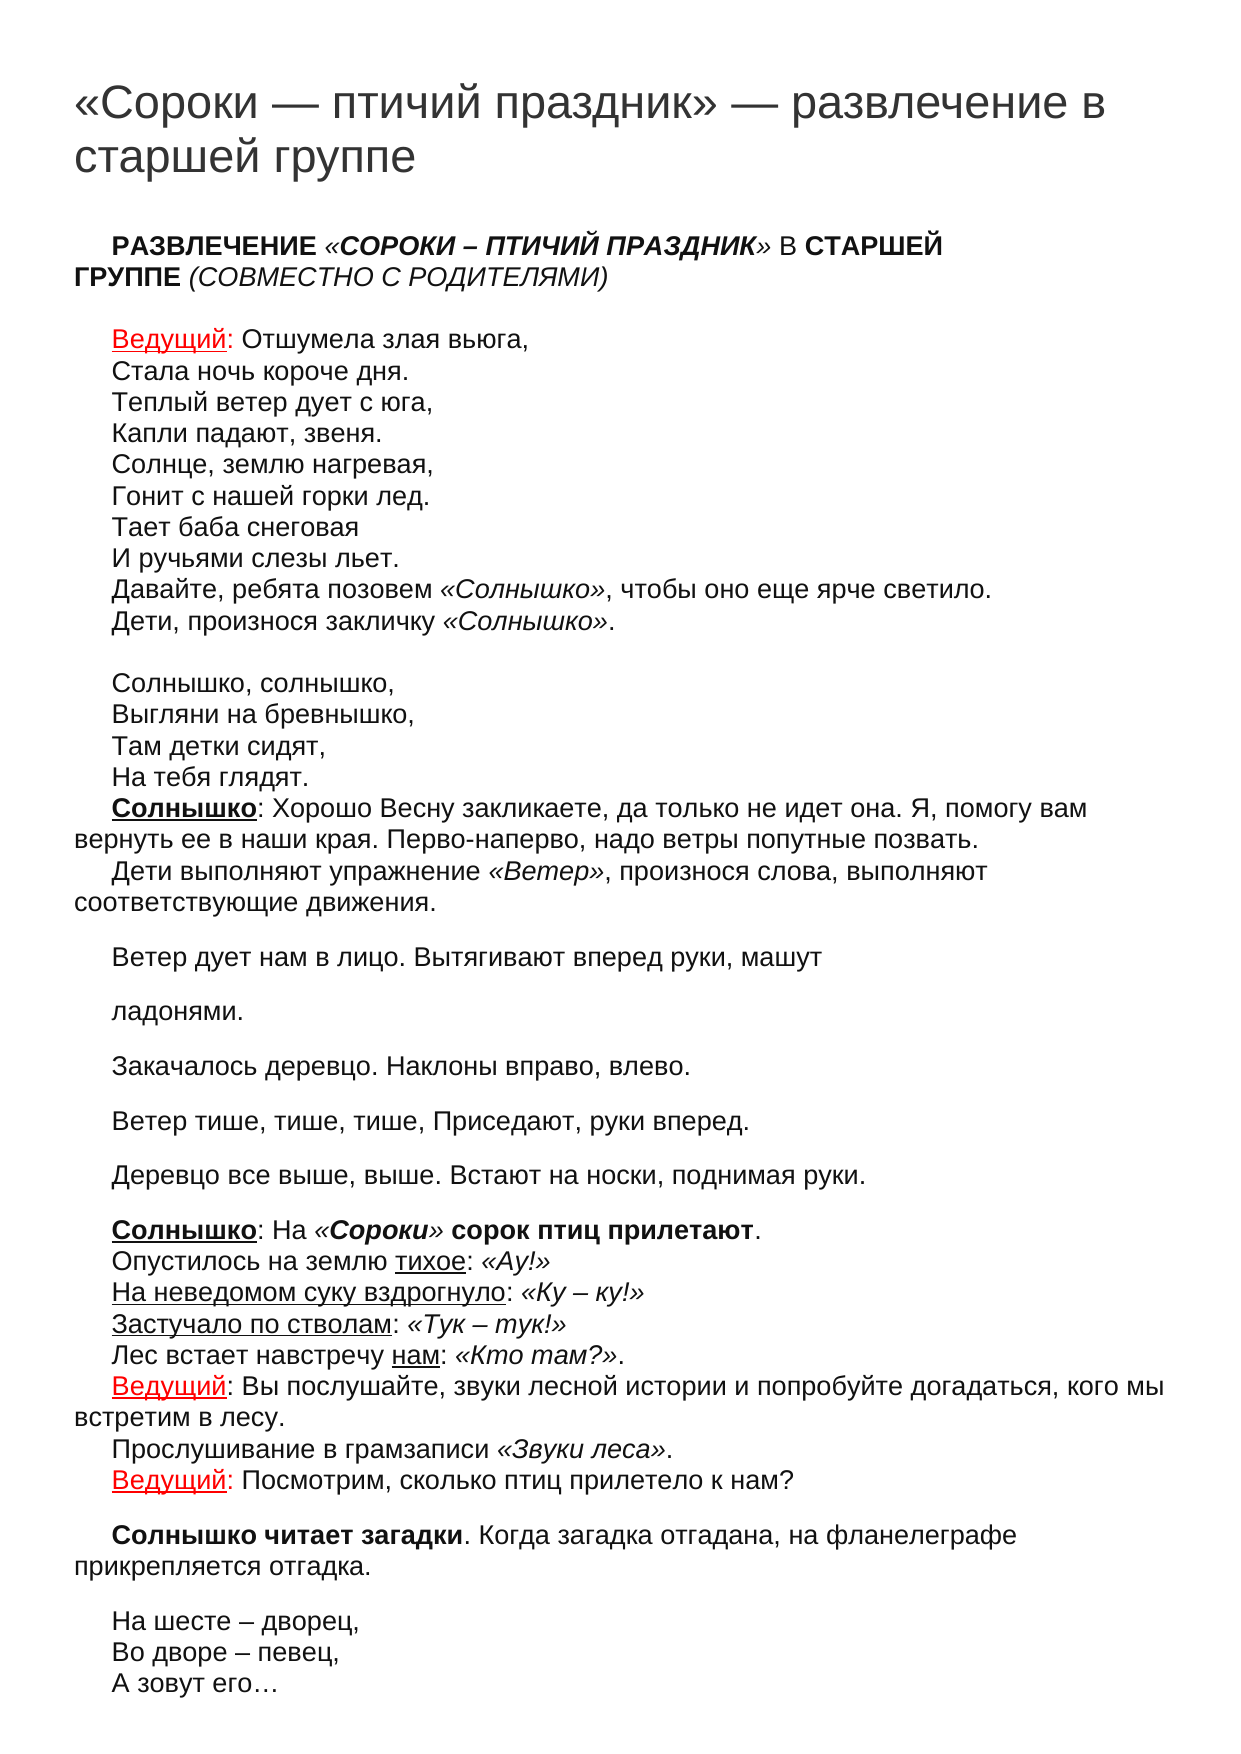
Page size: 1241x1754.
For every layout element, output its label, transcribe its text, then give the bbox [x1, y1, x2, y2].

text Там детки сидят, [74, 729, 1181, 761]
text Дети выполняют упражнение «Ветер», произнося слова, выполняют соответствующие движения. [74, 854, 1181, 917]
text Закачалось деревцо. Наклоны вправо, влево. [74, 1050, 1181, 1081]
text «Сороки — птичий праздник» — развлечение в старшей группе [74, 75, 1181, 183]
text Солнышко: На «Сороки» сорок птиц прилетают. [74, 1214, 1181, 1245]
text Стала ночь короче дня. [74, 354, 1181, 386]
text Солнышко: Хорошо Весну закликаете, да только не идет она. Я, помогу вам вернуть ее в наши края. Перво-наперво, надо ветры попутные позвать. [74, 792, 1181, 854]
text Теплый ветер дует с юга, [74, 386, 1181, 417]
text Ветер тише, тише, тише, Приседают, руки вперед. [74, 1104, 1181, 1136]
text Выгляни на бревнышко, [74, 698, 1181, 729]
text ладонями. [74, 995, 1181, 1026]
text Лес встает навстречу нам: «Кто там?». [74, 1339, 1181, 1370]
text Дети, произнося закличку «Солнышко». [74, 604, 1181, 636]
text РАЗВЛЕЧЕНИЕ «СОРОКИ – ПТИЧИЙ ПРАЗДНИК» В СТАРШЕЙ ГРУППЕ (СОВМЕСТНО С РОДИТЕЛЯМИ) [74, 229, 1181, 292]
text На неведомом суку вздрогнуло: «Ку – ку!» [74, 1276, 1181, 1308]
text На тебя глядят. [74, 761, 1181, 792]
text Капли падают, звеня. [74, 417, 1181, 448]
text Деревцо все выше, выше. Встают на носки, поднимая руки. [74, 1159, 1181, 1191]
text Гонит с нашей горки лед. [74, 479, 1181, 511]
text Ветер дует нам в лицо. Вытягивают вперед руки, машут [74, 941, 1181, 972]
text Давайте, ребята позовем «Солнышко», чтобы оно еще ярче светило. [74, 573, 1181, 604]
text Ведущий: Отшумела злая вьюга, [74, 323, 1181, 354]
text Тает баба снеговая [74, 511, 1181, 542]
text Застучало по стволам: «Тук – тук!» [74, 1308, 1181, 1339]
text Ведущий: Посмотрим, сколько птиц прилетело к нам? [74, 1464, 1181, 1495]
text Ведущий: Вы послушайте, звуки лесной истории и попробуйте догадаться, кого мы встретим в лесу. [74, 1370, 1181, 1433]
text На шесте – дворец, [74, 1604, 1181, 1636]
text Солнце, землю нагревая, [74, 448, 1181, 479]
text Солнышко, солнышко, [74, 667, 1181, 698]
text Во дворе – певец, [74, 1636, 1181, 1667]
text И ручьями слезы льет. [74, 542, 1181, 573]
text Солнышко читает загадки. Когда загадка отгадана, на фланелеграфе прикрепляется отгадка. [74, 1519, 1181, 1581]
text А зовут его… [74, 1667, 1181, 1698]
text Опустилось на землю тихое: «Ау!» [74, 1245, 1181, 1276]
text Прослушивание в грамзаписи «Звуки леса». [74, 1433, 1181, 1464]
